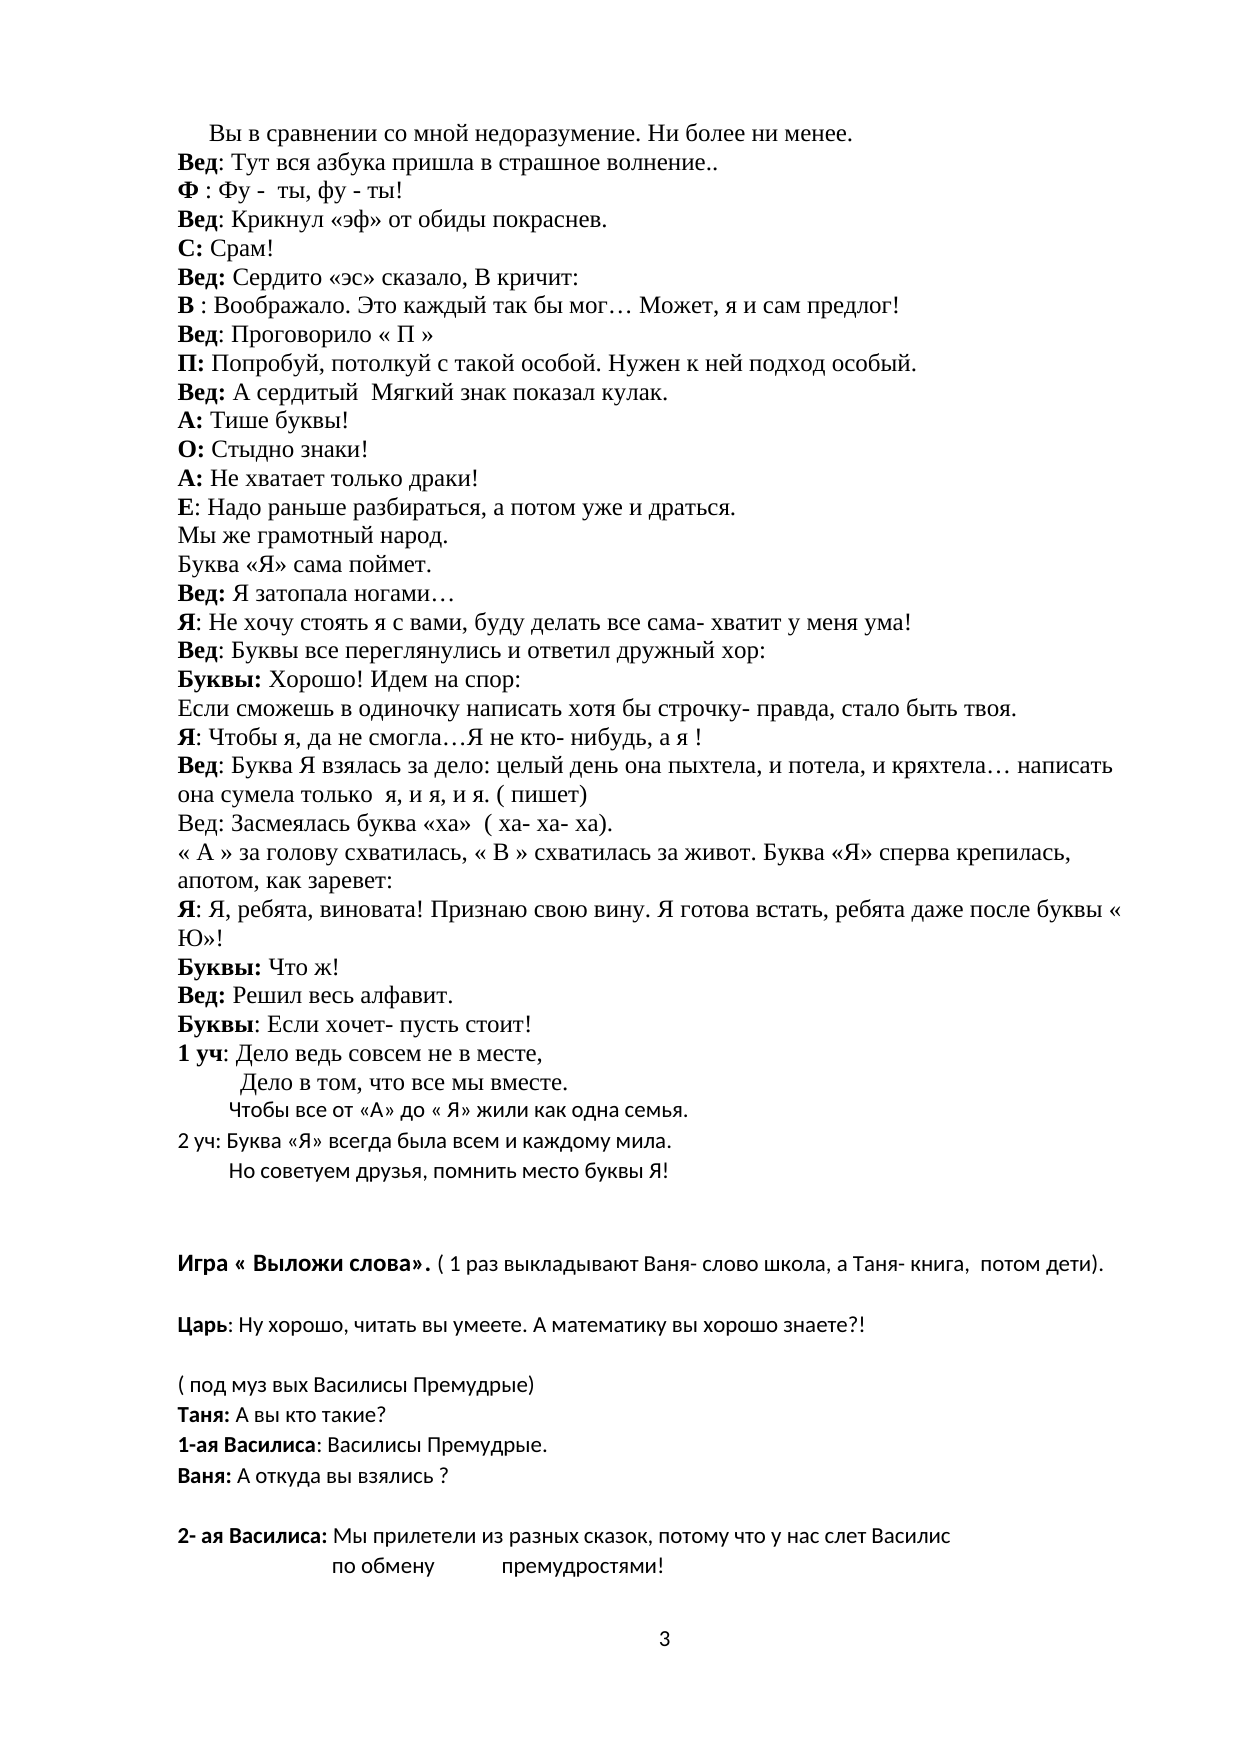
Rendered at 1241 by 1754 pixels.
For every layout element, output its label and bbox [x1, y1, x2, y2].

text [177, 1096, 1152, 1610]
text [177, 118, 1152, 1096]
